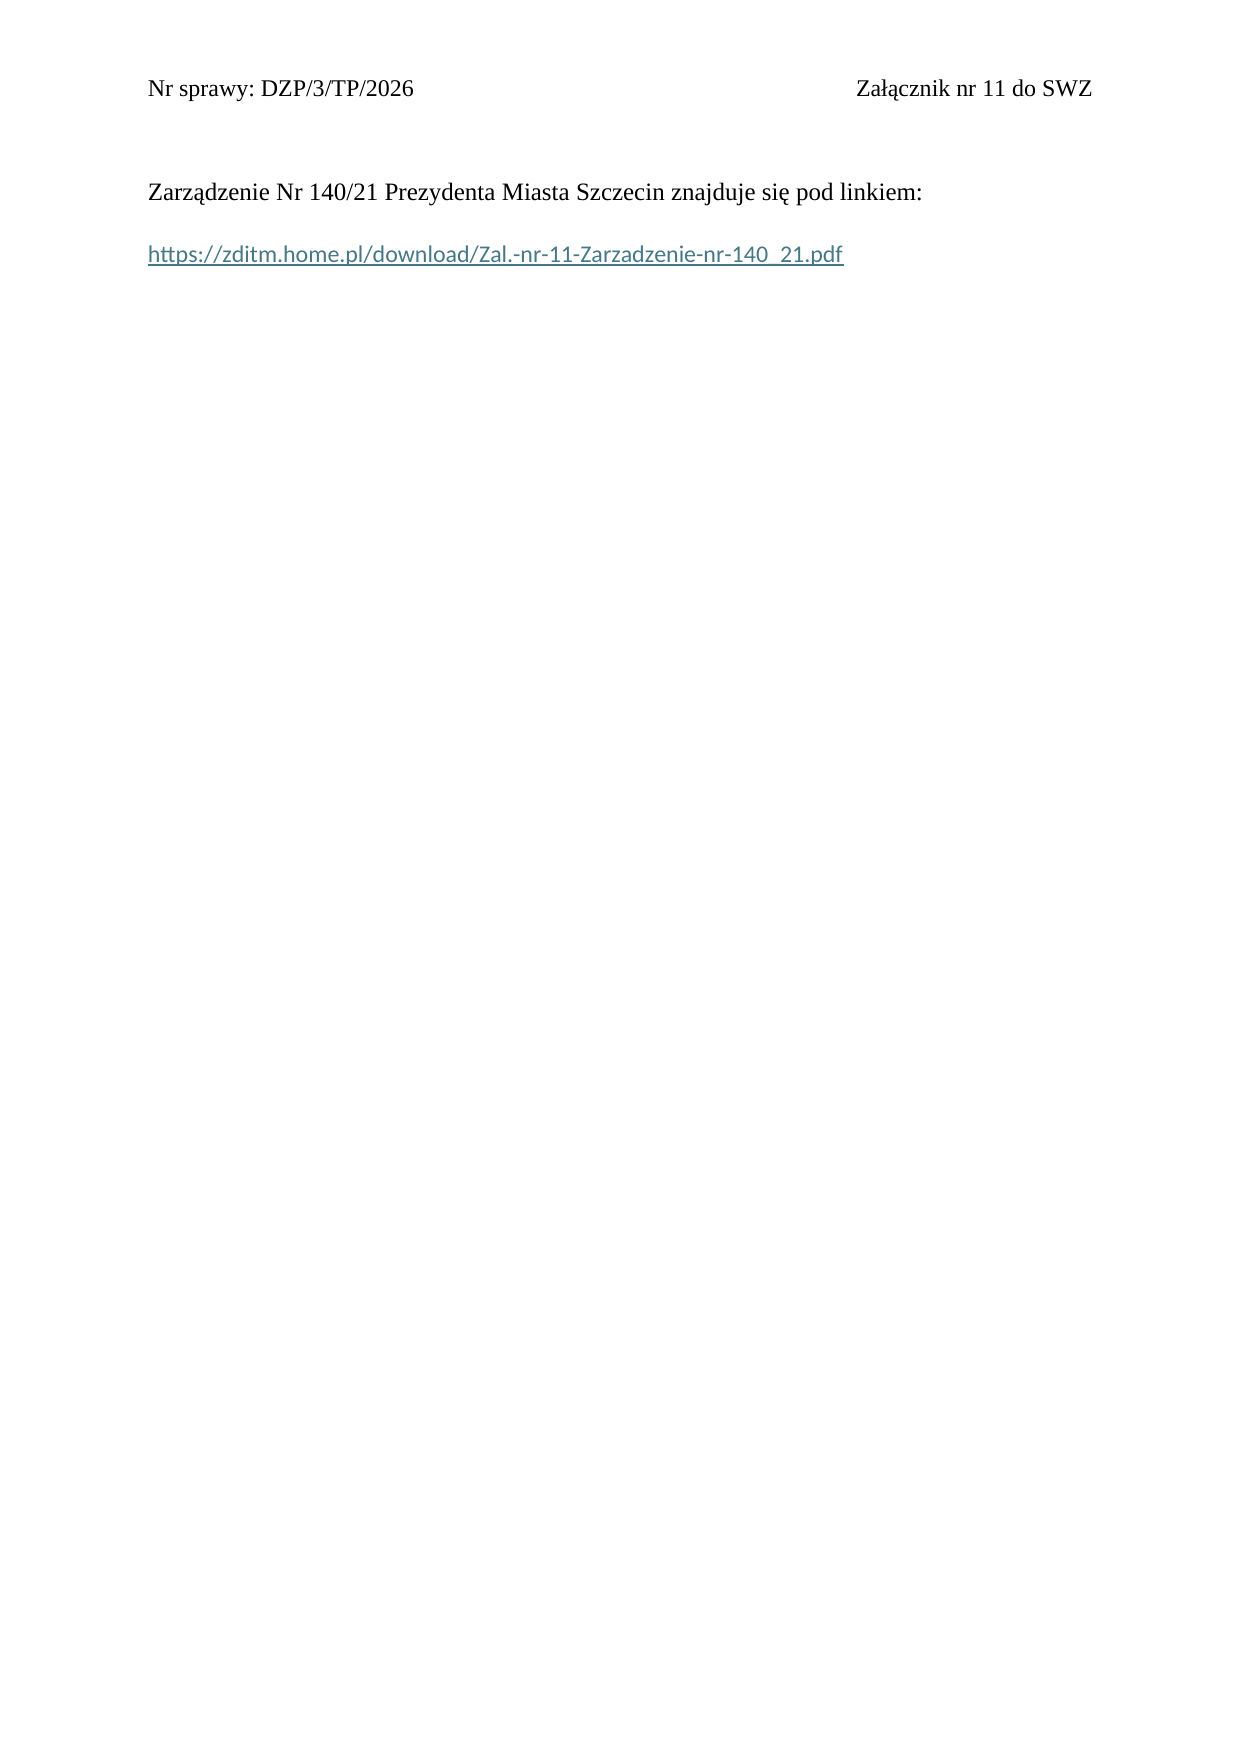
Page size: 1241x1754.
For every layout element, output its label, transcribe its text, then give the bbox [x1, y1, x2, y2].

text https://zditm.home.pl/download/Zal.-nr-11-Zarzadzenie-nr-140_21.pdf [148, 239, 1093, 268]
text Zarządzenie Nr 140/21 Prezydenta Miasta Szczecin znajduje się pod linkiem: [148, 177, 1093, 206]
